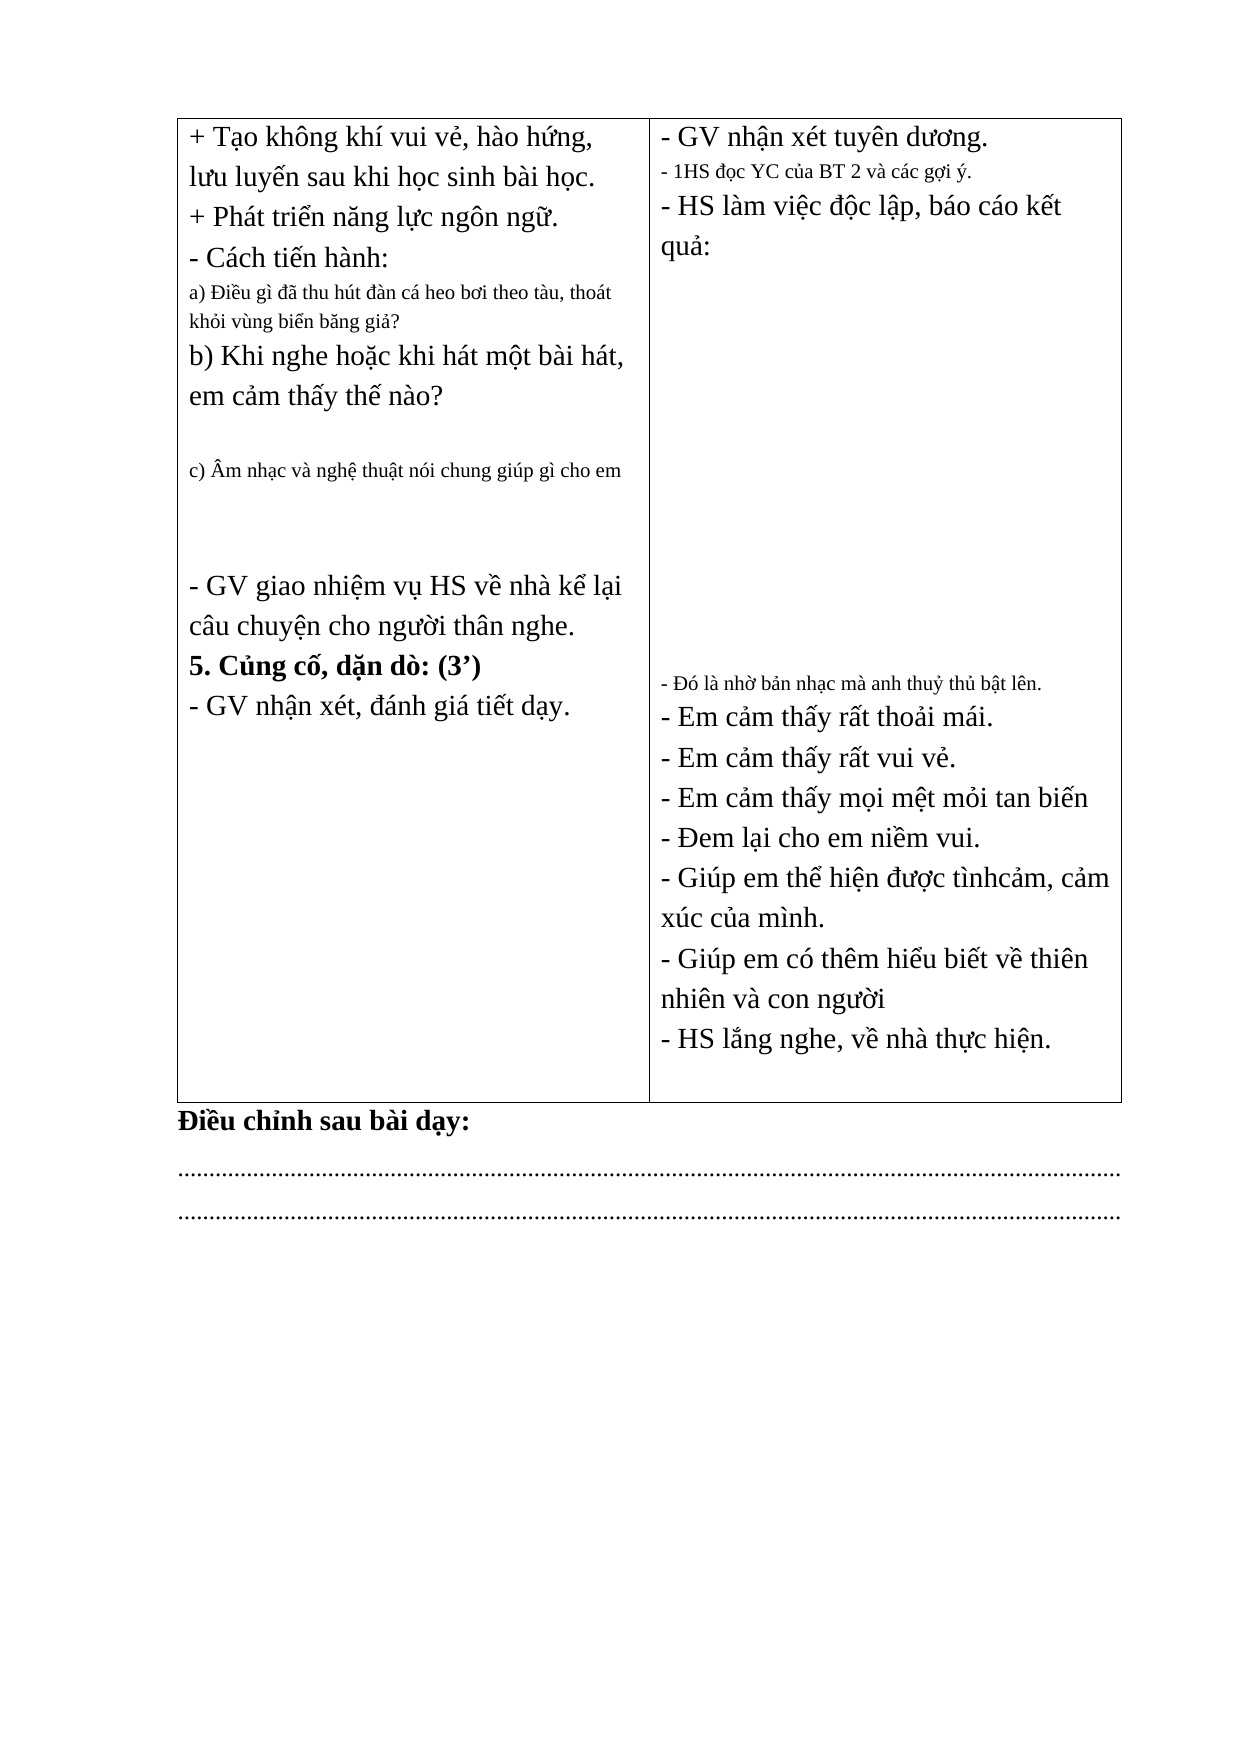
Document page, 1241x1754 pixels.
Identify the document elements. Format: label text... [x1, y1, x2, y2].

text .............................................................................................................................................................................................................................................................................................................. [177, 1153, 1122, 1225]
text Điều chỉnh sau bài dạy: [177, 1103, 1122, 1136]
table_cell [650, 119, 1121, 1102]
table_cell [178, 119, 649, 1102]
